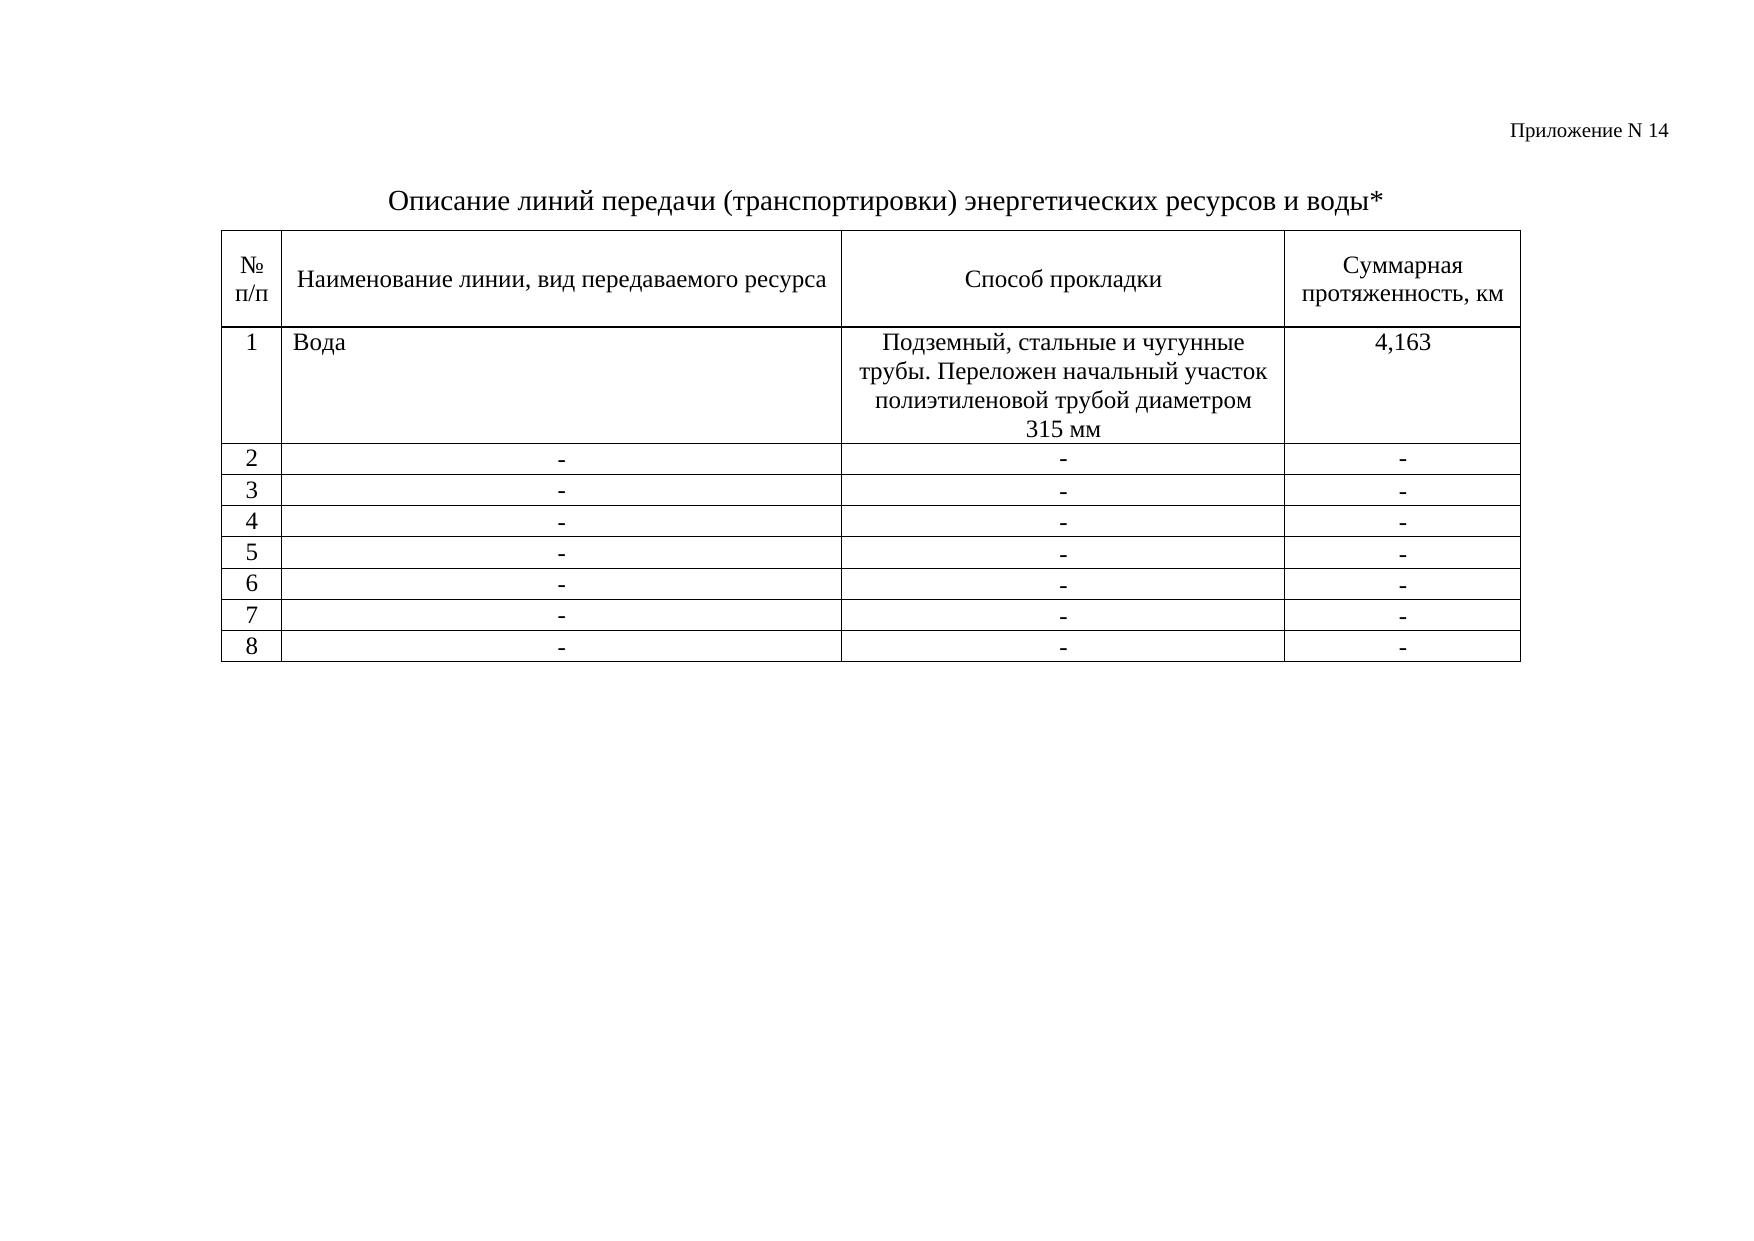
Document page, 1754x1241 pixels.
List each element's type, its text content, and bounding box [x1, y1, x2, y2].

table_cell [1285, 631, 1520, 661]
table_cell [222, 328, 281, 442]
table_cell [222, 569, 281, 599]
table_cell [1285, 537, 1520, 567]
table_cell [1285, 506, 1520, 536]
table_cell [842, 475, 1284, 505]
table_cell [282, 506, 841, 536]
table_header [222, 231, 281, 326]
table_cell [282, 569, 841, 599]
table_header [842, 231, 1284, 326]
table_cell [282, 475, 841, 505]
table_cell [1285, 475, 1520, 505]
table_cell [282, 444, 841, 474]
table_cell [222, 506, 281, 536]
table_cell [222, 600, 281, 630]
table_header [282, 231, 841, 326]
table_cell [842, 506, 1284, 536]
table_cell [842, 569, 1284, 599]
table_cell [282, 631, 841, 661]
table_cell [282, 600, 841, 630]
text Приложение N 14 [74, 118, 1669, 142]
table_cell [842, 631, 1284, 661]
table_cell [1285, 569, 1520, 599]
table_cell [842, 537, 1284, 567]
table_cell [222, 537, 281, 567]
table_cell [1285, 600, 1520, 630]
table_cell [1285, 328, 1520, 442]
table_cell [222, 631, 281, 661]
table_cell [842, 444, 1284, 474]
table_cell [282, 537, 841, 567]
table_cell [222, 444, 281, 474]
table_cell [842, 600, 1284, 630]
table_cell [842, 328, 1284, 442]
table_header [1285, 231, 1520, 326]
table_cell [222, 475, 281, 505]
text Описание линий передачи (транспортировки) энергетических ресурсов и воды* [74, 183, 1669, 217]
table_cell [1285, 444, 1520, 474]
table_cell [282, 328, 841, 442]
